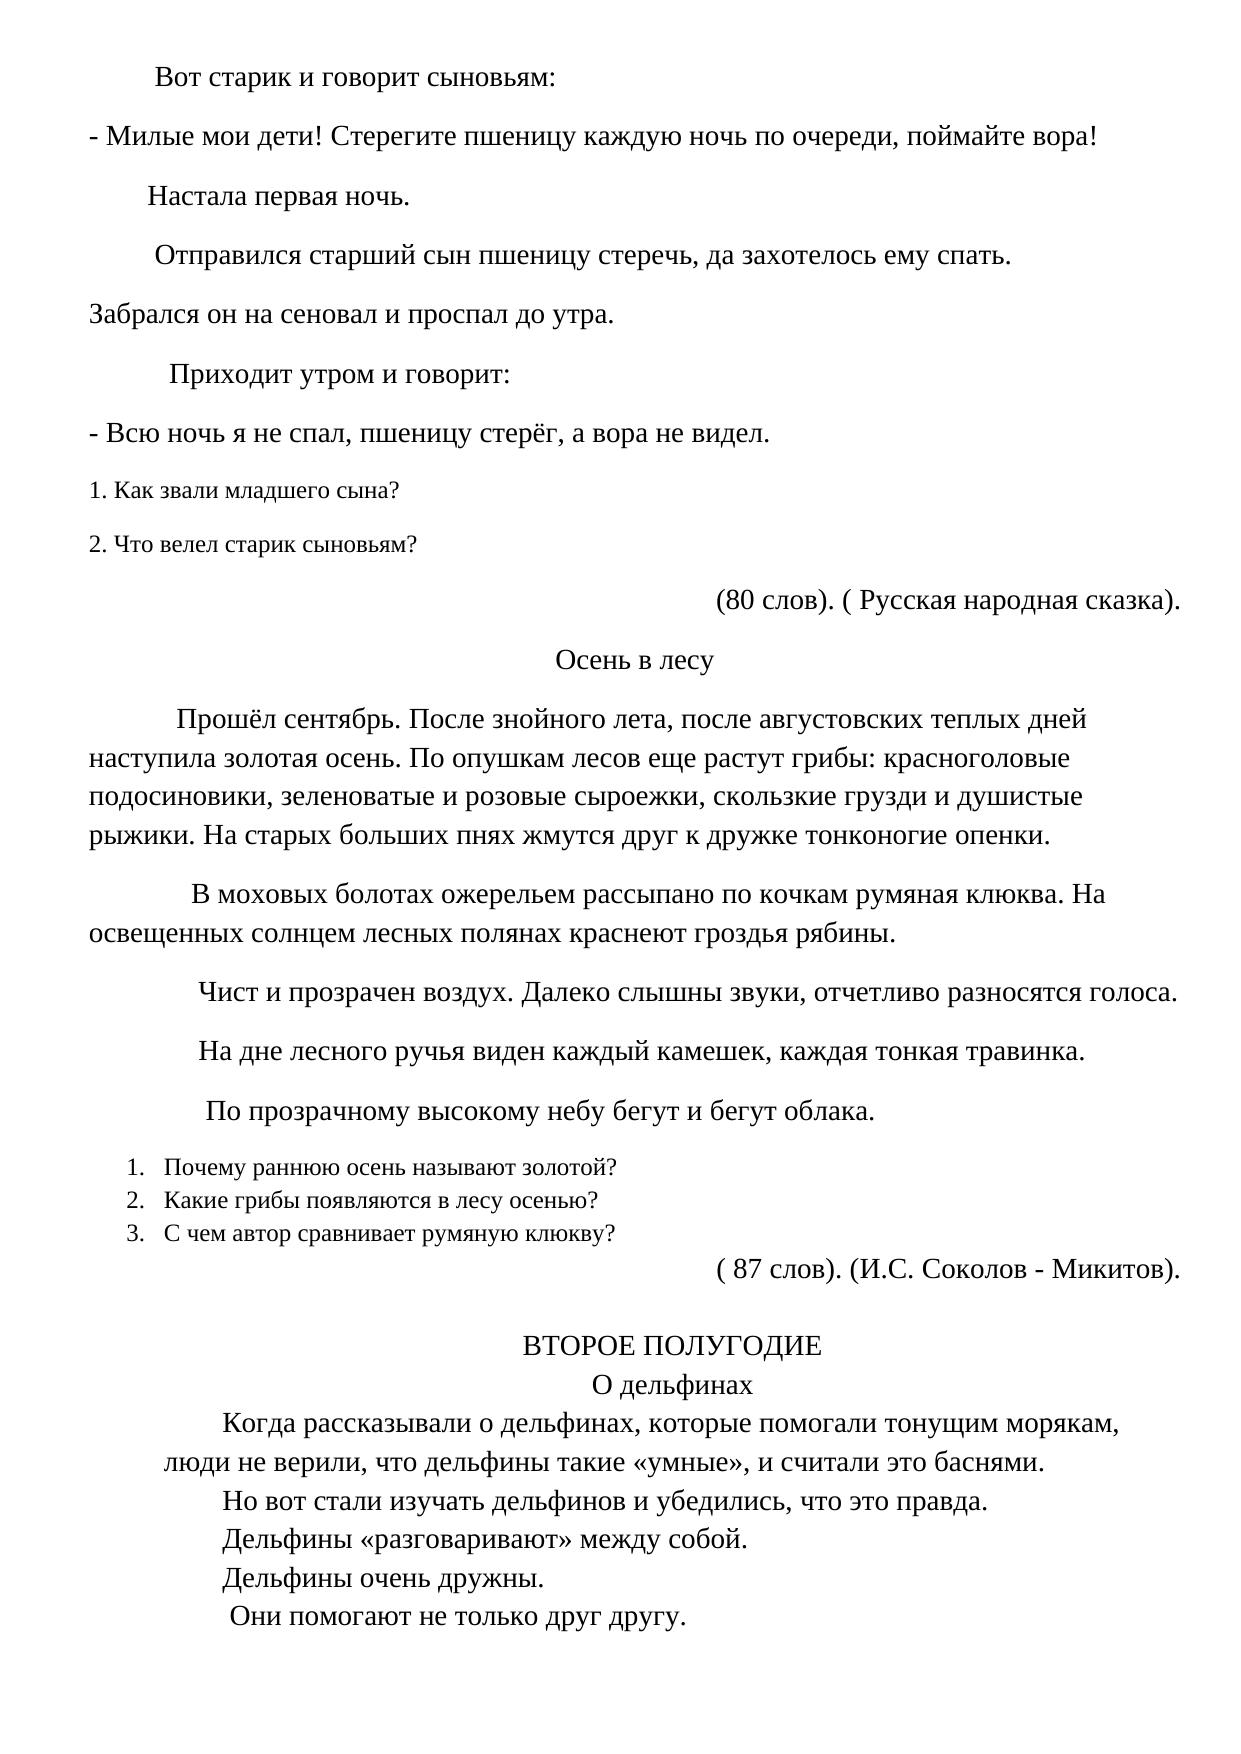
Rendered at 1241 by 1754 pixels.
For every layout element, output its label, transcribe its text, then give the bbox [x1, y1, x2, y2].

list Почему раннюю осень называют золотой? [126, 1152, 1181, 1181]
list Дельфины очень дружны. [164, 1560, 1181, 1593]
text - Всю ночь я не спал, пшеницу стерёг, а вора не видел. [89, 415, 1181, 449]
list Когда рассказывали о дельфинах, которые помогали тонущим морякам, люди не верили, что дельфины такие «умные», и считали это баснями. [164, 1406, 1181, 1478]
text Отправился старший сын пшеницу стеречь, да захотелось ему спать. [89, 237, 1181, 271]
list Дельфины «разговаривают» между собой. [164, 1521, 1181, 1555]
text (80 слов). ( Русская народная сказка). [89, 582, 1181, 616]
list Какие грибы появляются в лесу осенью? [126, 1185, 1181, 1214]
text Забрался он на сеновал и проспал до утра. [89, 297, 1181, 330]
text Осень в лесу [89, 642, 1181, 675]
list Они помогают не только друг другу. [164, 1598, 1181, 1632]
text На дне лесного ручья виден каждый камешек, каждая тонкая травинка. [89, 1033, 1181, 1067]
list ВТОРОЕ ПОЛУГОДИЕ [164, 1328, 1181, 1362]
text Вот старик и говорит сыновьям: [89, 59, 1181, 93]
text В моховых болотах ожерельем рассыпано по кочкам румяная клюква. На освещенных солнцем лесных полянах краснеют гроздья рябины. [89, 876, 1181, 948]
text 2. Что велел старик сыновьям? [89, 529, 1181, 557]
text Приходит утром и говорит: [89, 356, 1181, 389]
text По прозрачному высокому небу бегут и бегут облака. [89, 1093, 1181, 1126]
text 1. Как звали младшего сына? [89, 475, 1181, 503]
text Чист и прозрачен воздух. Далеко слышны звуки, отчетливо разносятся голоса. [89, 974, 1181, 1008]
list О дельфинах [164, 1367, 1181, 1401]
list С чем автор сравнивает румяную клюкву? [126, 1218, 1181, 1247]
text Прошёл сентябрь. После знойного лета, после августовских теплых дней наступила золотая осень. По опушкам лесов еще растут грибы: красноголовые подосиновики, зеленоватые и розовые сыроежки, скользкие грузди и душистые рыжики. На старых больших пнях жмутся друг к дружке тонконогие опенки. [89, 701, 1181, 850]
text - Милые мои дети! Стерегите пшеницу каждую ночь по очереди, поймайте вора! [89, 118, 1181, 152]
text Настала первая ночь. [89, 178, 1181, 211]
list Но вот стали изучать дельфинов и убедились, что это правда. [164, 1483, 1181, 1516]
list ( 87 слов). (И.С. Соколов - Микитов). [164, 1251, 1181, 1285]
